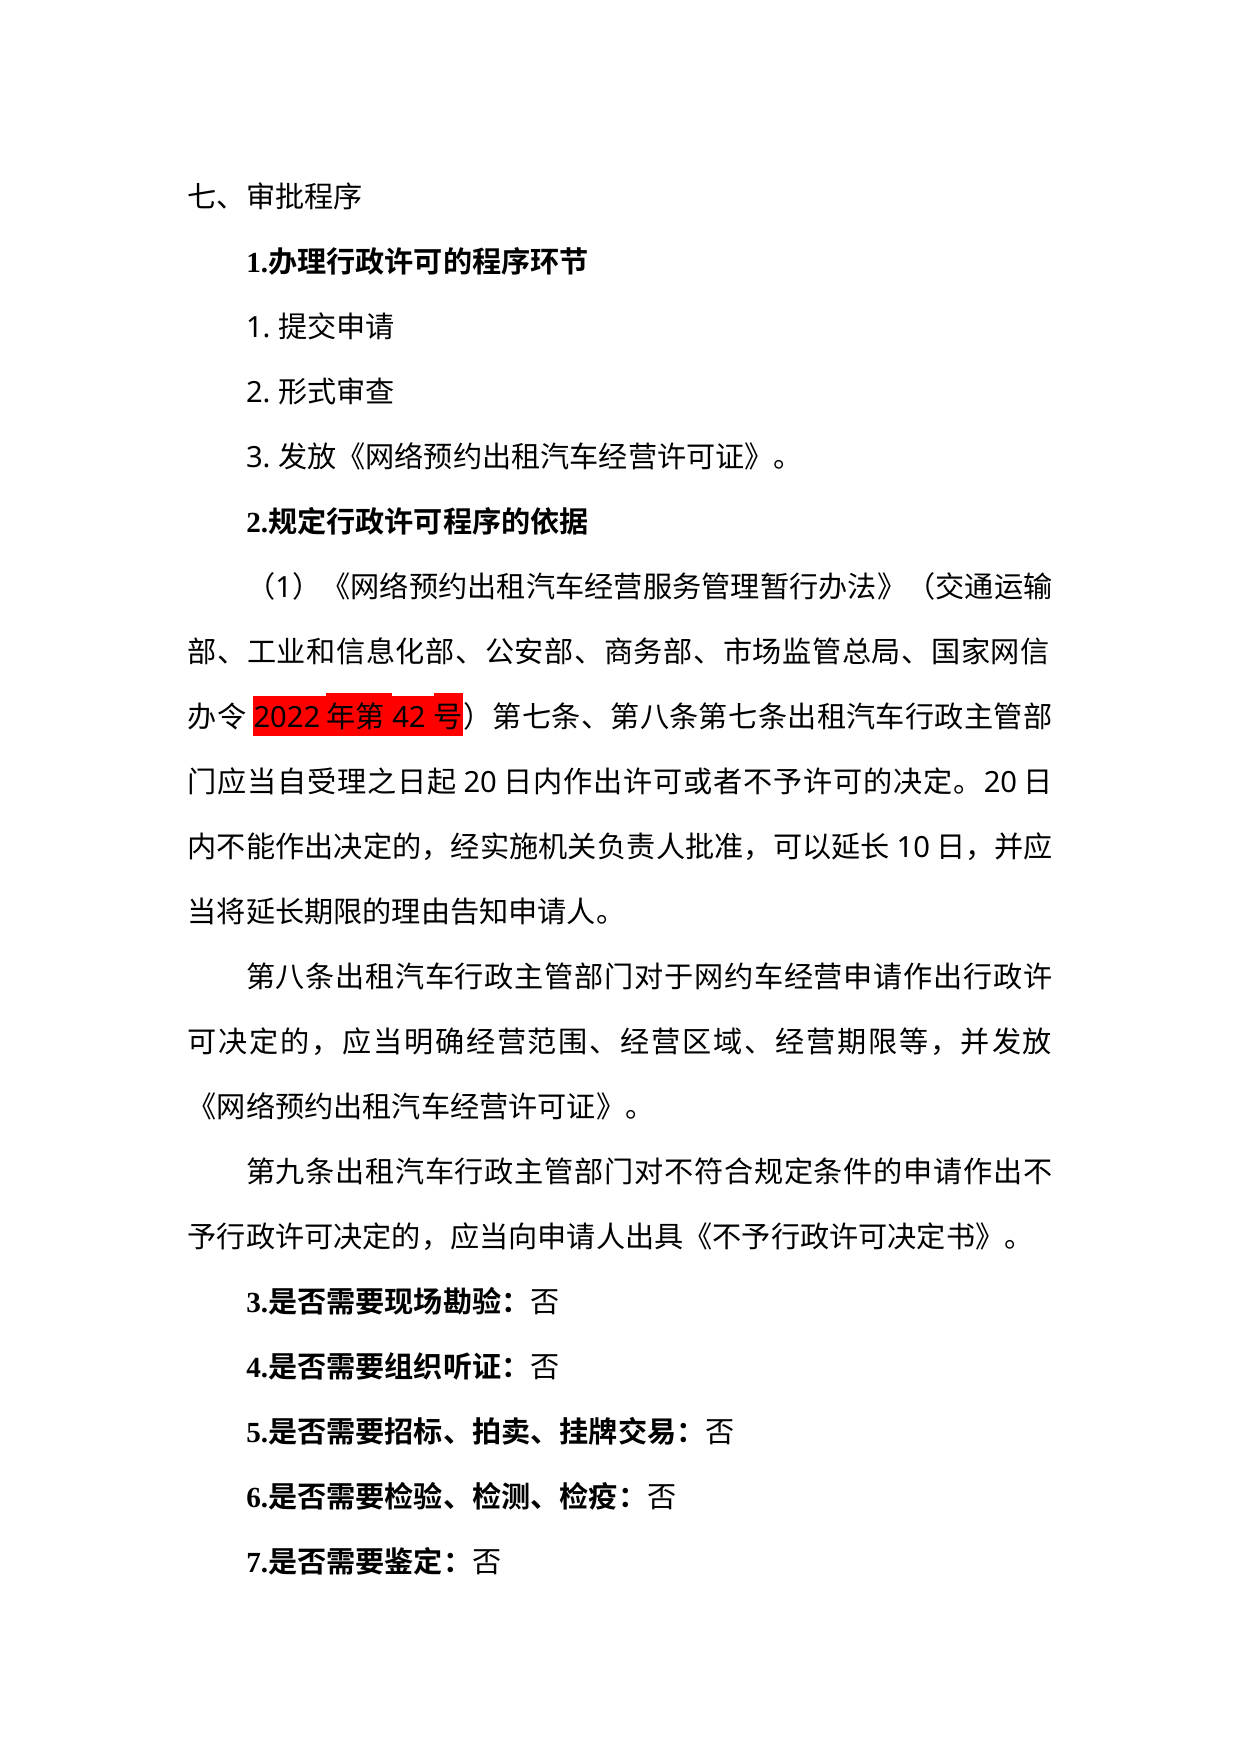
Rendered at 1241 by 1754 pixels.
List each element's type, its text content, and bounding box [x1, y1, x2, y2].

text 3. 发放《网络预约出租汽车经营许可证》。 [187, 422, 1053, 487]
text 2.规定行政许可程序的依据 [187, 487, 1053, 552]
text 5.是否需要招标、拍卖、挂牌交易：否 [187, 1397, 1053, 1462]
text 第九条出租汽车行政主管部门对不符合规定条件的申请作出不予行政许可决定的，应当向申请人出具《不予行政许可决定书》。 [187, 1137, 1053, 1267]
text 七、审批程序 [187, 162, 1053, 227]
text 1. 提交申请 [187, 292, 1053, 357]
text 6.是否需要检验、检测、检疫：否 [187, 1462, 1053, 1527]
text 7.是否需要鉴定：否 [187, 1527, 1053, 1592]
text 第八条出租汽车行政主管部门对于网约车经营申请作出行政许可决定的，应当明确经营范围、经营区域、经营期限等，并发放《网络预约出租汽车经营许可证》。 [187, 942, 1053, 1137]
text 2. 形式审查 [187, 357, 1053, 422]
text 1.办理行政许可的程序环节 [187, 227, 1053, 292]
text 3.是否需要现场勘验：否 [187, 1267, 1053, 1332]
text 4.是否需要组织听证：否 [187, 1332, 1053, 1397]
text （1）《网络预约出租汽车经营服务管理暂行办法》（交通运输部、工业和信息化部、公安部、商务部、市场监管总局、国家网信办令 2022年第 42 号）第七条、第八条第七条出租汽车行政主管部门应当自受理之日起20日内作出许可或者不予许可的决定。20日内不能作出决定的，经实施机关负责人批准，可以延长10日，并应当将延长期限的理由告知申请人。 [187, 552, 1053, 942]
